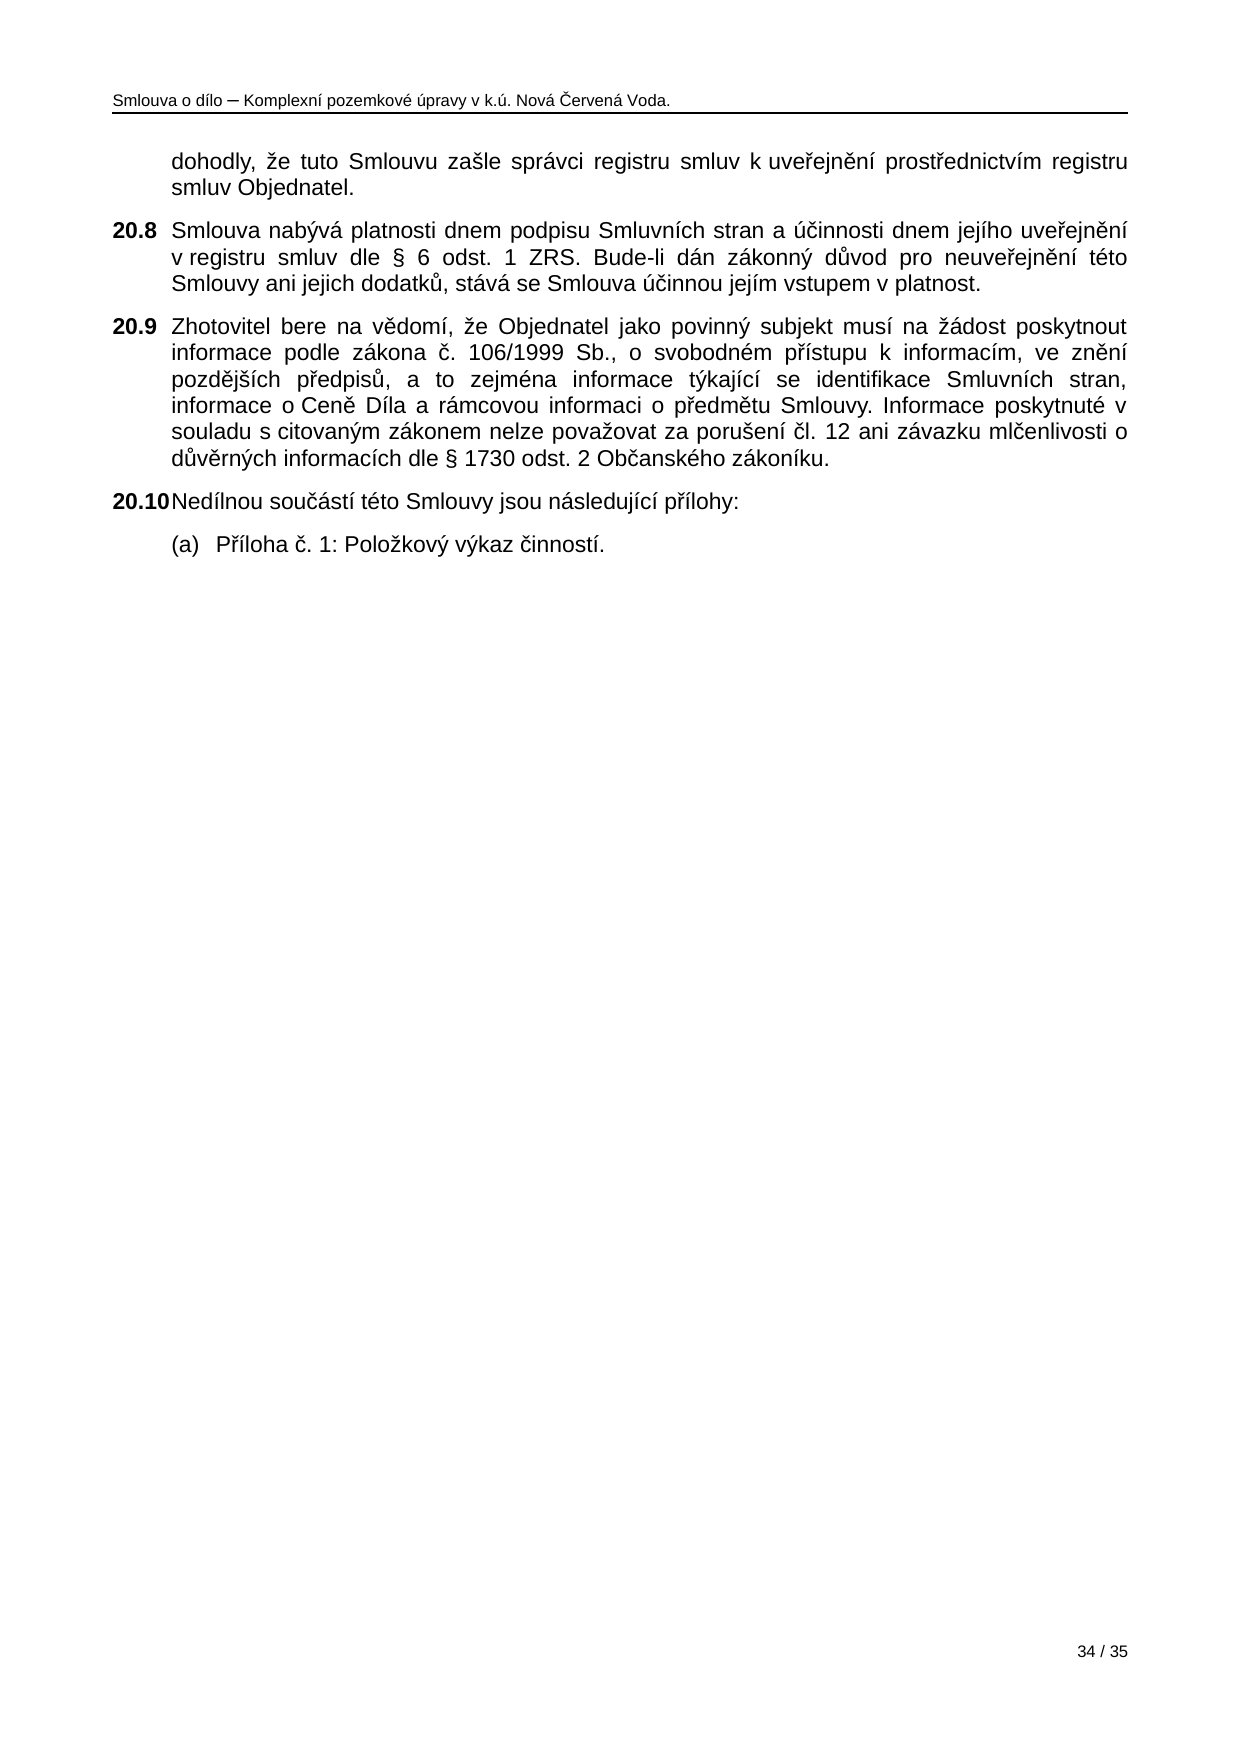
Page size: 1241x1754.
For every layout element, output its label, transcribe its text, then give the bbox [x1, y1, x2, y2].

text Zhotovitel bere na vědomí, že Objednatel jako povinný subjekt musí na žádost poskytnout informace podle zákona č. 106/1999 Sb., o svobodném přístupu k informacím, ve znění pozdějších předpisů, a to zejména informace týkající se identifikace Smluvních stran, informace o Ceně Díla a rámcovou informaci o předmětu Smlouvy. Informace poskytnuté v souladu s citovaným zákonem nelze považovat za porušení čl. 12 ani závazku mlčenlivosti o důvěrných informacích dle § 1730 odst. 2 Občanského zákoníku. [112, 313, 1128, 471]
list Příloha č. 1: Položkový výkaz činností. [171, 531, 1128, 557]
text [112, 148, 1128, 200]
text Smlouva nabývá platnosti dnem podpisu Smluvních stran a účinnosti dnem jejího uveřejnění v registru smluv dle § 6 odst. 1 ZRS. Bude-li dán zákonný důvod pro neuveřejnění této Smlouvy ani jejich dodatků, stává se Smlouva účinnou jejím vstupem v platnost. [112, 217, 1128, 296]
text Nedílnou součástí této Smlouvy jsou následující přílohy: [112, 488, 1128, 514]
